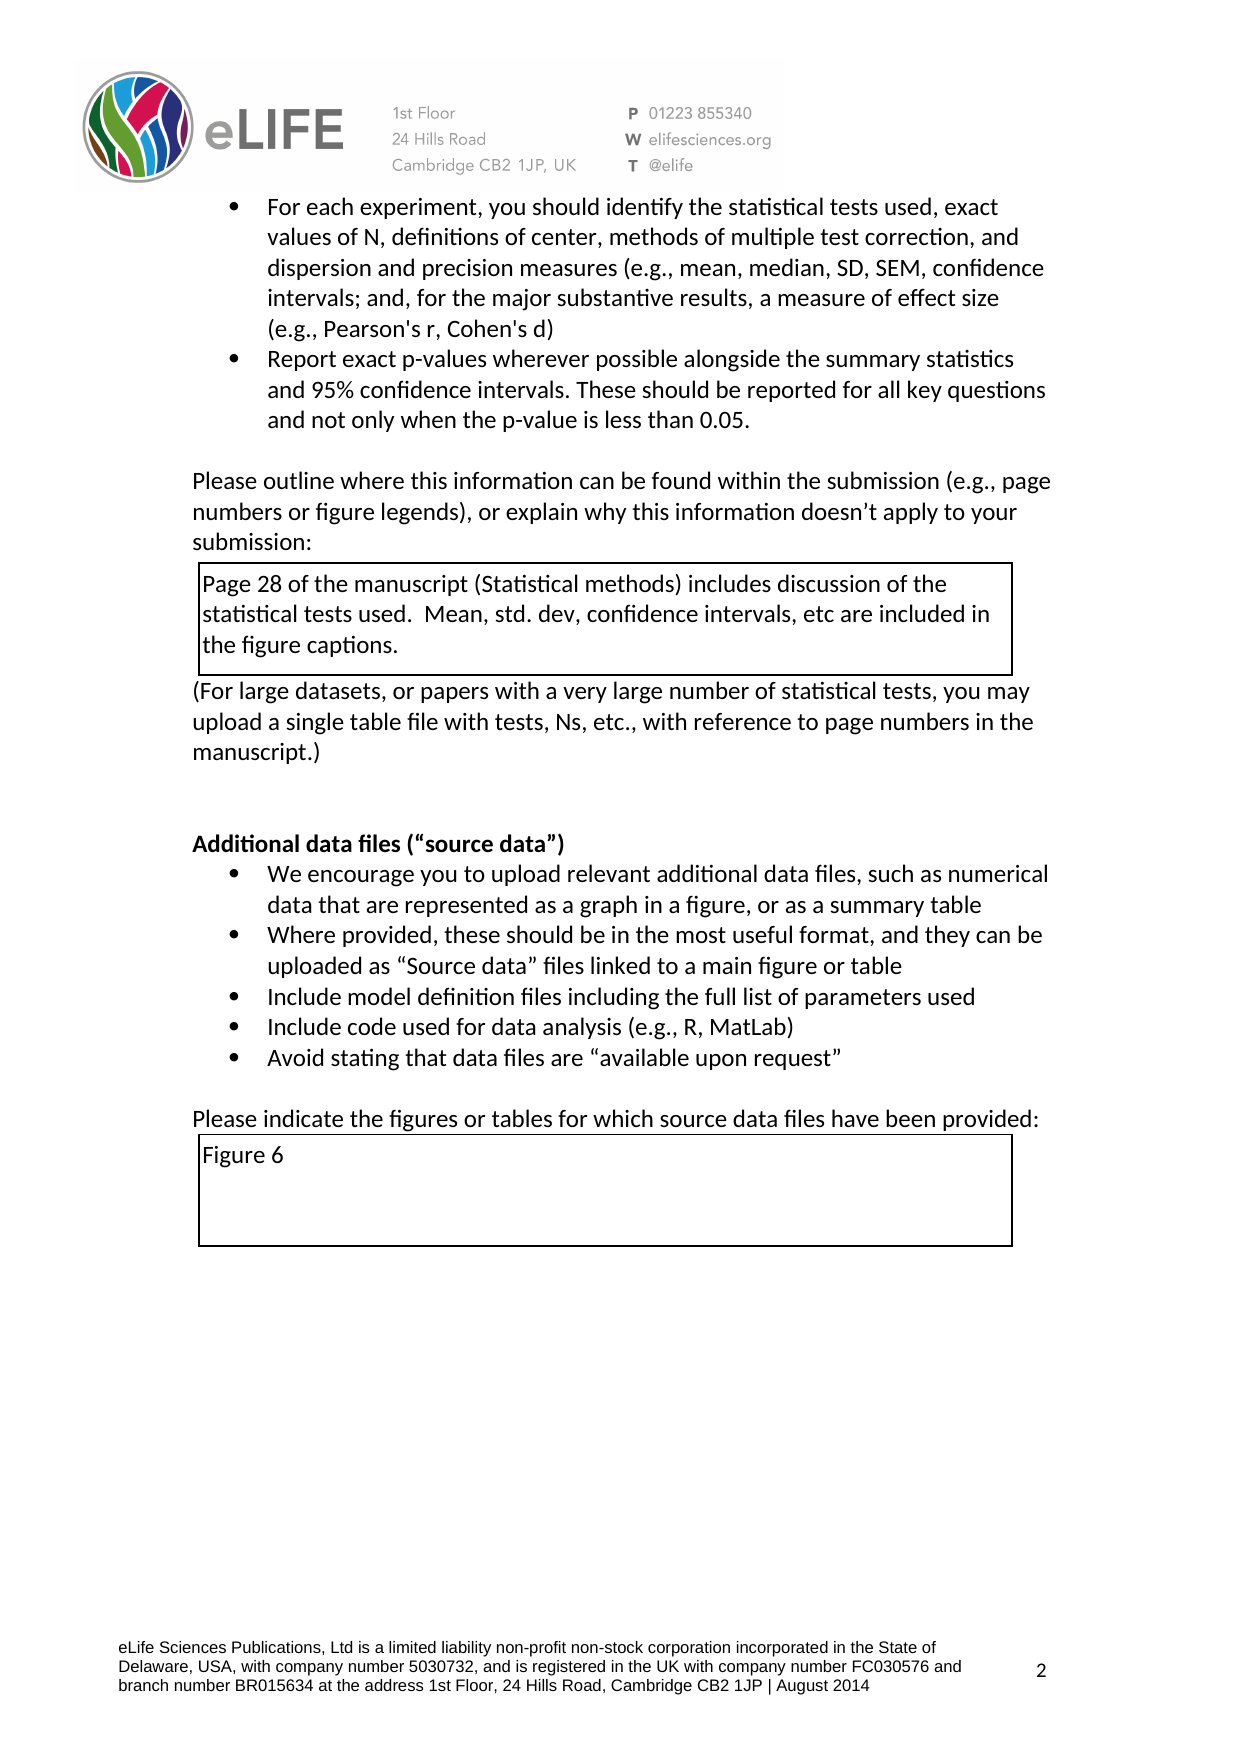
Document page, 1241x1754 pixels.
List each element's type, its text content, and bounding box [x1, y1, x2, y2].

text Please indicate the figures or tables for which source data files have been provided: [192, 1103, 1053, 1133]
picture [73, 59, 784, 191]
list Include code used for data analysis (e.g., R, MatLab) [229, 1011, 1053, 1042]
list Report exact p-values wherever possible alongside the summary statistics and 95% confidence intervals. These should be reported for all key questions and not only when the p-value is less than 0.05. [229, 343, 1053, 435]
text Additional data files (“source data”) [192, 828, 1053, 859]
text Page 28 of the manuscript (Statistical methods) includes discussion of the statistical tests used. Mean, std. dev, confidence intervals, etc are included in the figure captions. [200, 566, 1011, 662]
list We encourage you to upload relevant additional data files, such as numerical data that are represented as a graph in a figure, or as a summary table [229, 859, 1053, 920]
text (For large datasets, or papers with a very large number of statistical tests, you may upload a single table file with tests, Ns, etc., with reference to page numbers in the manuscript.) [192, 577, 1053, 767]
list Where provided, these should be in the most useful format, and they can be uploaded as “Source data” files linked to a main figure or table [229, 920, 1053, 981]
text Figure 6 [200, 1137, 1011, 1172]
list Avoid stating that data files are “available upon request” [229, 1042, 1053, 1072]
list For each experiment, you should identify the statistical tests used, exact values of N, definitions of center, methods of multiple test correction, and dispersion and precision measures (e.g., mean, median, SD, SEM, confidence intervals; and, for the major substantive results, a measure of effect size (e.g., Pearson's r, Cohen's d) [229, 191, 1053, 343]
list Include model definition files including the full list of parameters used [229, 981, 1053, 1011]
